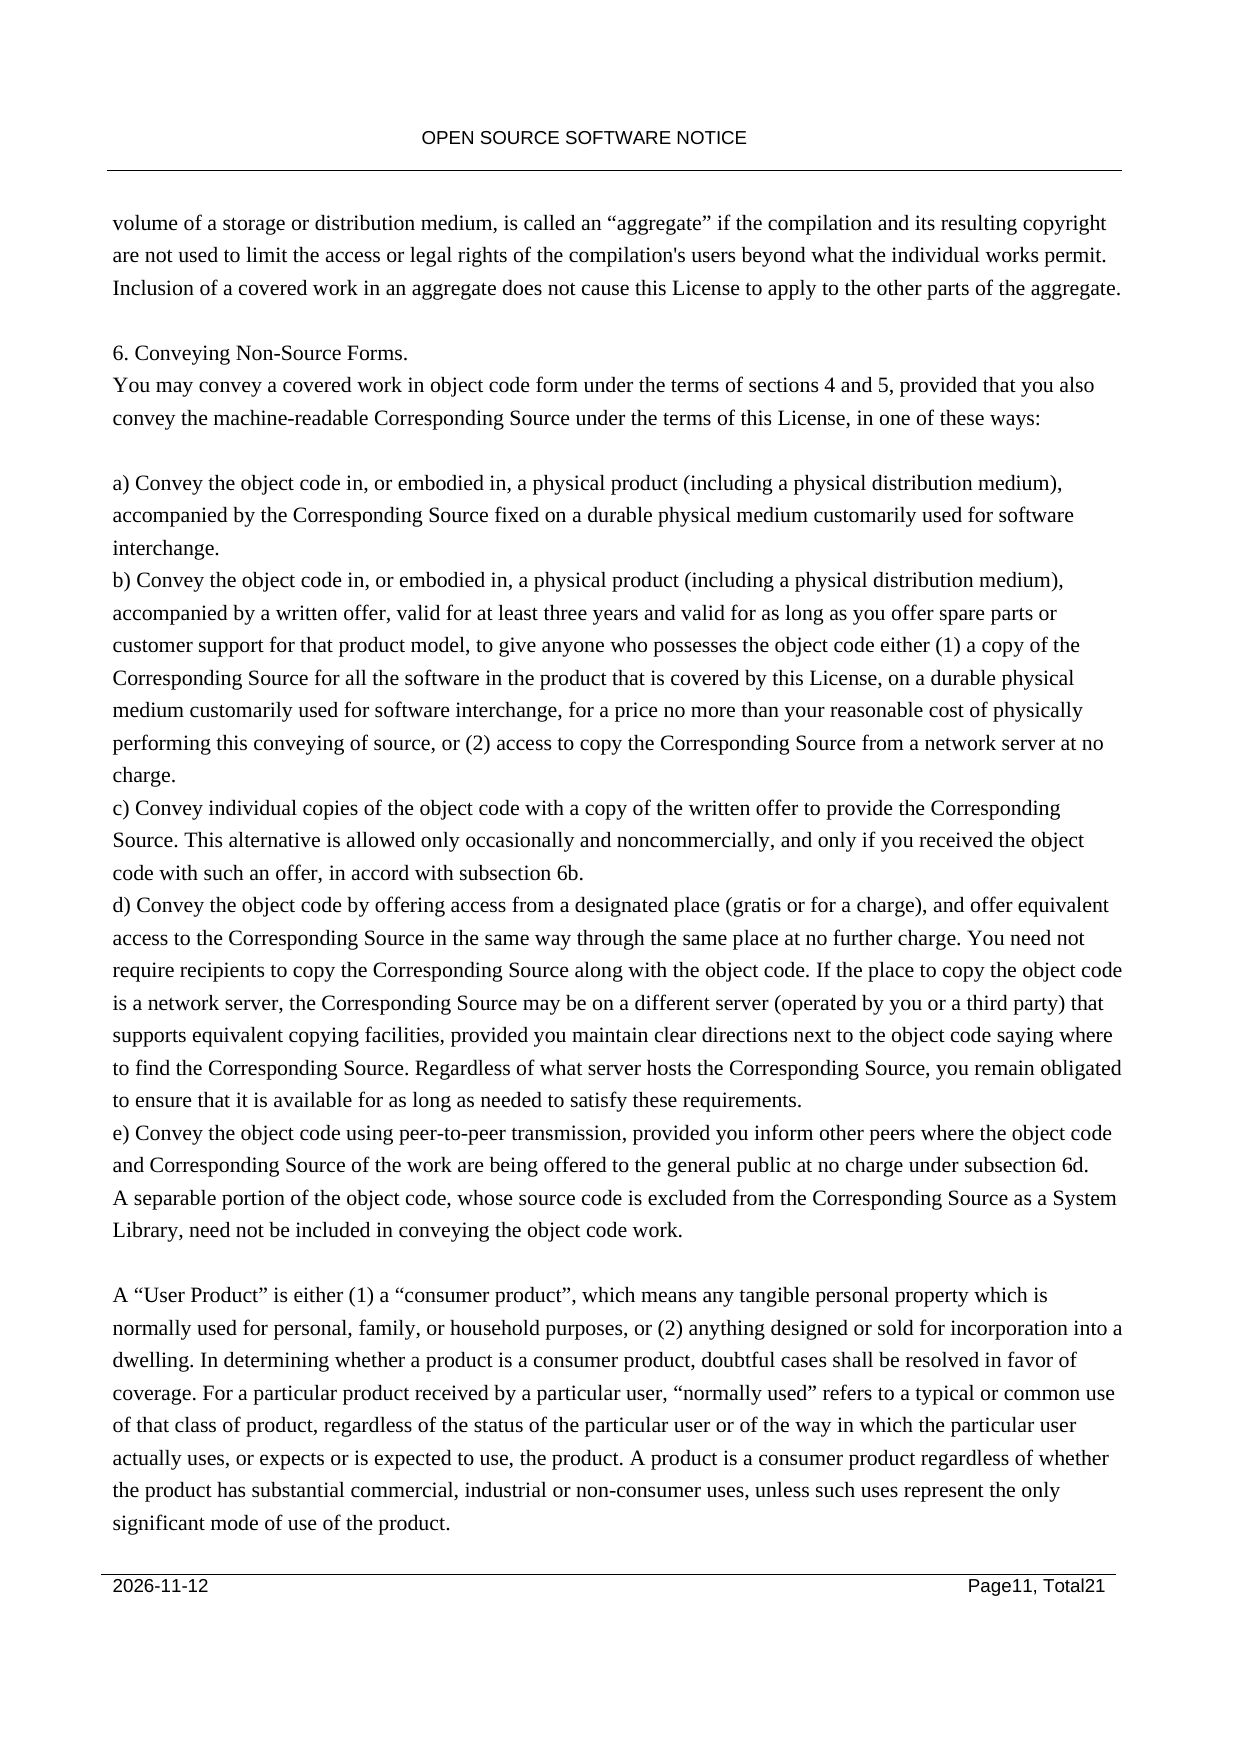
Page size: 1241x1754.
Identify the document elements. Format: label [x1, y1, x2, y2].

text [112, 206, 1128, 1539]
